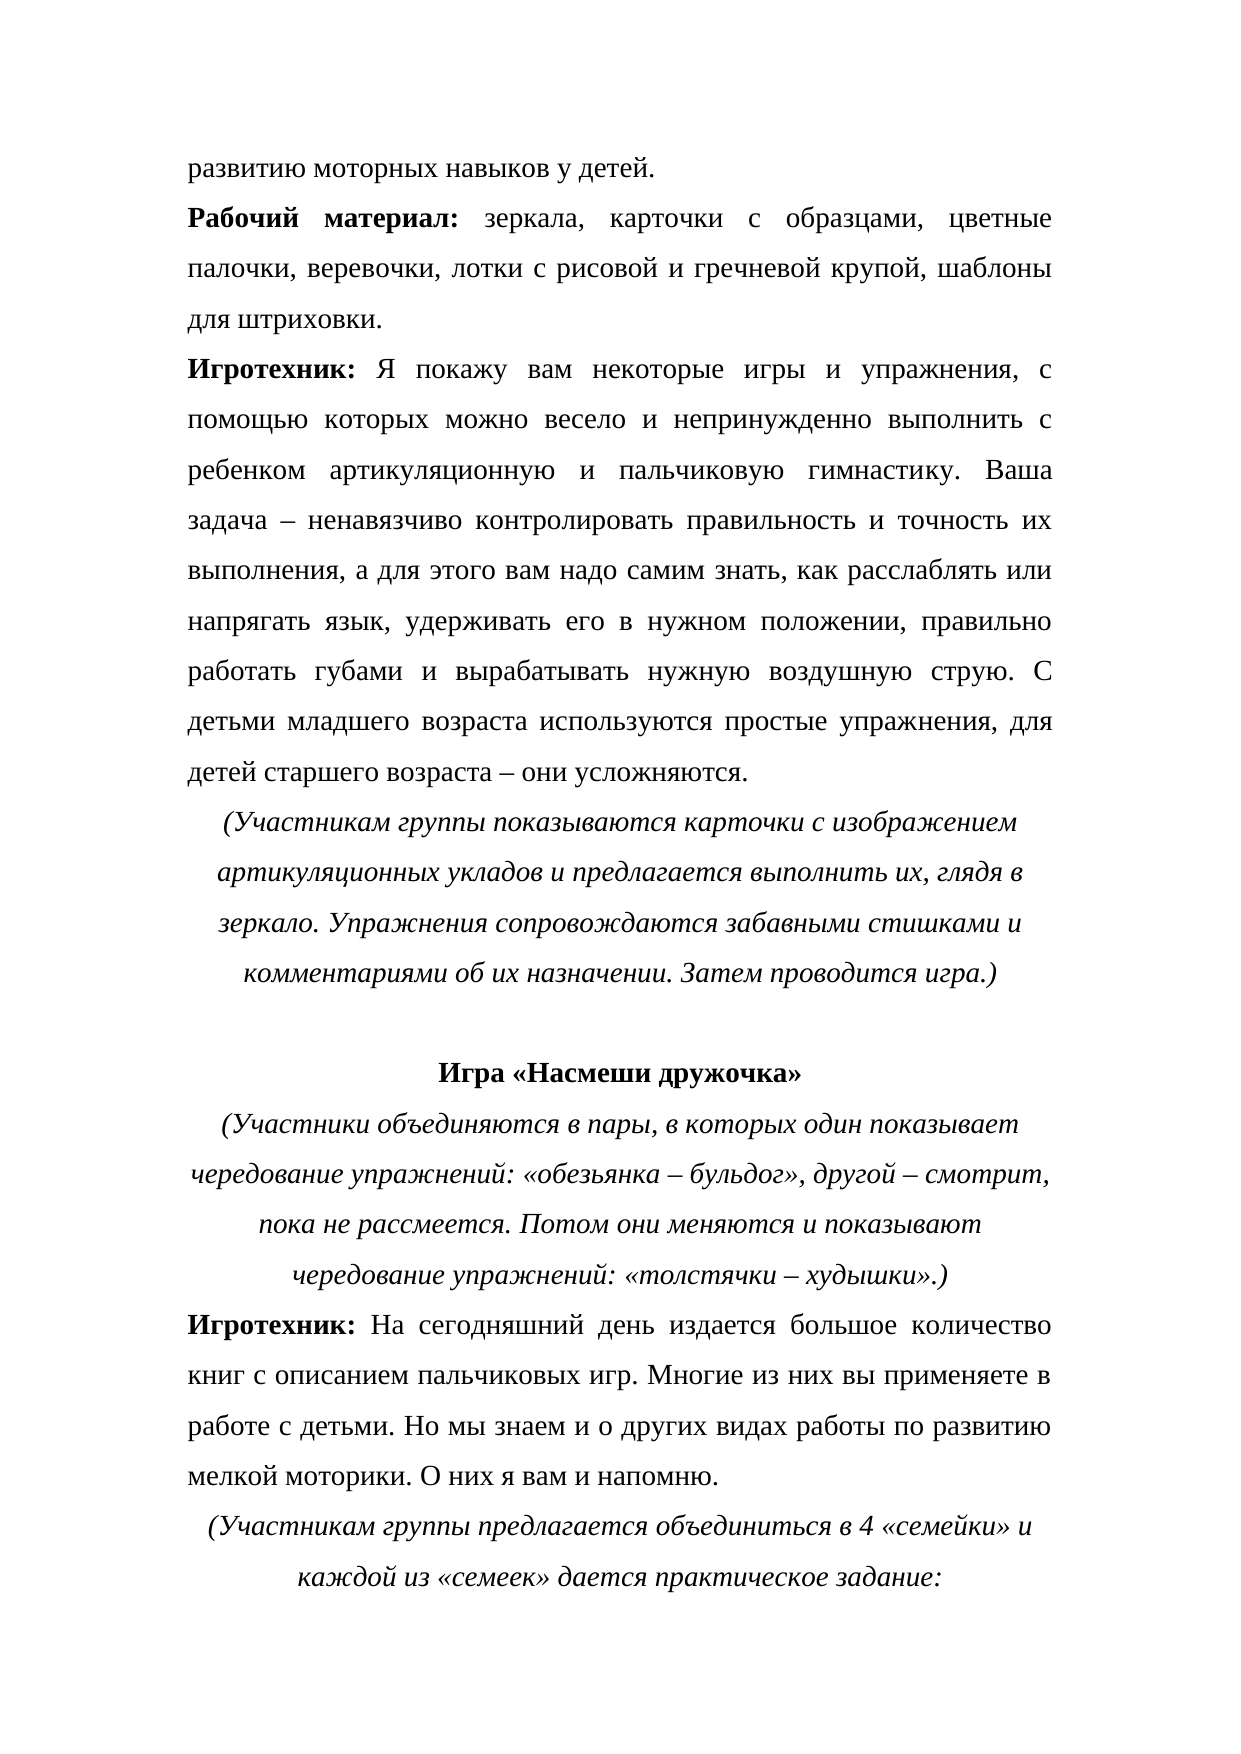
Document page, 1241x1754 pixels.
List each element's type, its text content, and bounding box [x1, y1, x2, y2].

text Игра «Насмеши дружочка» [187, 1056, 1053, 1089]
text Рабочий материал: зеркала, карточки с образцами, цветные палочки, веревочки, лотки с рисовой и гречневой крупой, шаблоны для штриховки. [187, 200, 1053, 334]
text (Участникам группы предлагается объединиться в 4 «семейки» и каждой из «семеек» дается практическое задание: [187, 1508, 1053, 1592]
text Игротехник: На сегодняшний день издается большое количество книг с описанием пальчиковых игр. Многие из них вы применяете в работе с детьми. Но мы знаем и о других видах работы по развитию мелкой моторики. О них я вам и напомню. [187, 1307, 1053, 1492]
text Игротехник: Я покажу вам некоторые игры и упражнения, с помощью которых можно весело и непринужденно выполнить с ребенком артикуляционную и пальчиковую гимнастику. Ваша задача – ненавязчиво контролировать правильность и точность их выполнения, а для этого вам надо самим знать, как расслаблять или напрягать язык, удерживать его в нужном положении, правильно работать губами и вырабатывать нужную воздушную струю. С детьми младшего возраста используются простые упражнения, для детей старшего возраста – они усложняются. [187, 351, 1053, 787]
text (Участникам группы показываются карточки с изображением артикуляционных укладов и предлагается выполнить их, глядя в зеркало. Упражнения сопровождаются забавными стишками и комментариями об их назначении. Затем проводится игра.) [187, 804, 1053, 988]
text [187, 150, 1053, 183]
text (Участники объединяются в пары, в которых один показывает чередование упражнений: «обезьянка – бульдог», другой – смотрит, пока не рассмеется. Потом они меняются и показывают чередование упражнений: «толстячки – худышки».) [187, 1106, 1053, 1290]
